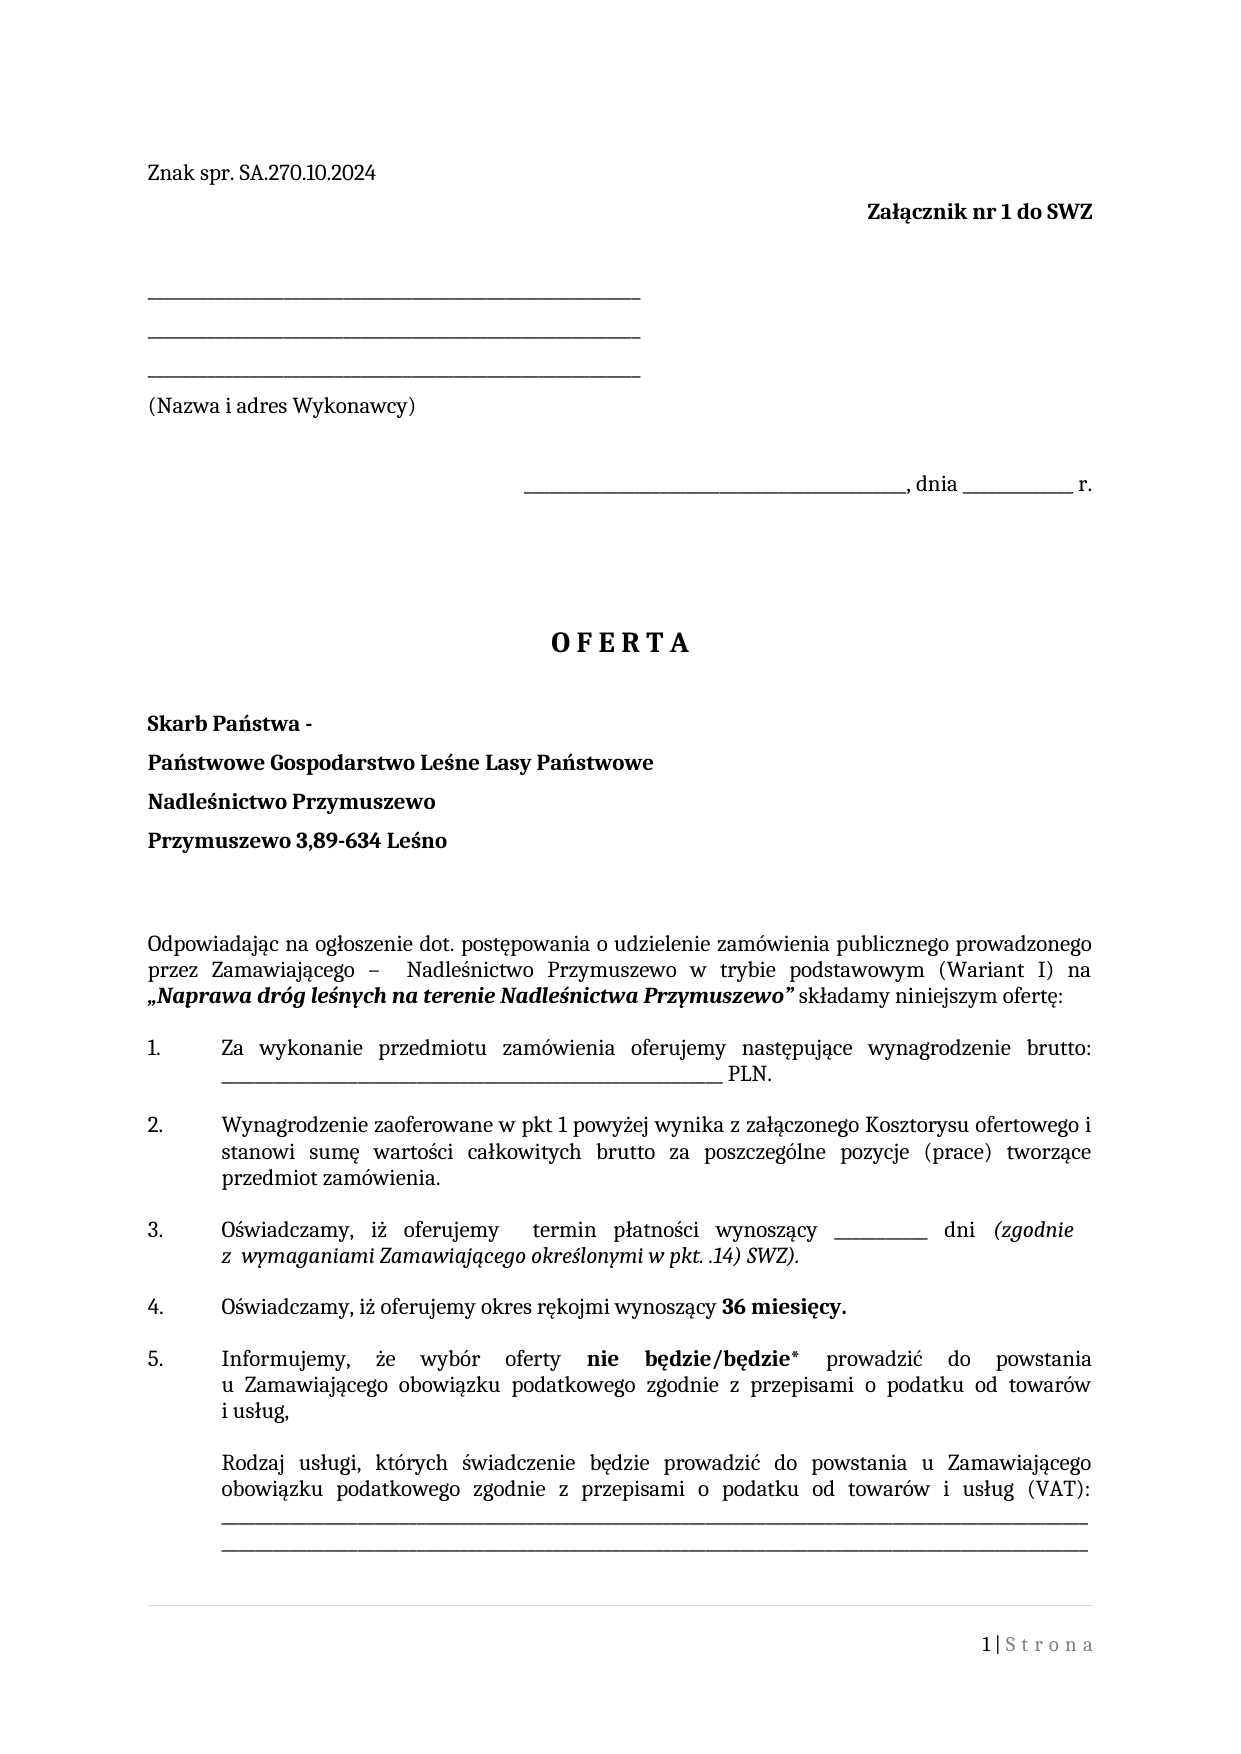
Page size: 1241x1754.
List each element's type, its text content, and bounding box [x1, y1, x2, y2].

text 2. Wynagrodzenie zaoferowane w pkt 1 powyżej wynika z załączonego Kosztorysu ofertowego i stanowi sumę wartości całkowitych brutto za poszczególne pozycje (prace) tworzące przedmiot zamówienia. [148, 1112, 1093, 1191]
text Skarb Państwa - [148, 711, 1093, 738]
text 5. Informujemy, że wybór oferty nie będzie/będzie* prowadzić do powstania u Zamawiającego obowiązku podatkowego zgodnie z przepisami o podatku od towarów i usług, [148, 1345, 1093, 1424]
text 3. Oświadczamy, iż oferujemy termin płatności wynoszący ___________ dni (zgodnie z wymaganiami Zamawiającego określonymi w pkt. .14) SWZ). [148, 1216, 1093, 1269]
text __________________________________________________________ [148, 354, 1093, 381]
text (Nazwa i adres Wykonawcy) [148, 393, 1093, 419]
text Nadleśnictwo Przymuszewo [148, 789, 1093, 815]
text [221, 1449, 1093, 1555]
text Znak spr. SA.270.10.2024 [148, 160, 1093, 186]
text Przymuszewo 3,89-634 Leśno [148, 828, 1093, 854]
text 1. Za wykonanie przedmiotu zamówienia oferujemy następujące wynagrodzenie brutto: ___________________________________________________________ PLN. [148, 1034, 1093, 1087]
text 4. Oświadczamy, iż oferujemy okres rękojmi wynoszący 36 miesięcy. [148, 1294, 1093, 1320]
text __________________________________________________________ [148, 277, 1093, 303]
text __________________________________________________________ [148, 316, 1093, 342]
text O F E R T A [148, 626, 1093, 660]
text Odpowiadając na ogłoszenie dot. postępowania o udzielenie zamówienia publicznego prowadzonego przez Zamawiającego – Nadleśnictwo Przymuszewo w trybie podstawowym (Wariant I) na „Naprawa dróg leśnych na terenie Nadleśnictwa Przymuszewo” składamy niniejszym ofertę: [148, 931, 1093, 1009]
text Państwowe Gospodarstwo Leśne Lasy Państwowe [148, 750, 1093, 776]
text Załącznik nr 1 do SWZ [148, 199, 1093, 225]
text _____________________________________________, dnia _____________ r. [148, 471, 1093, 497]
